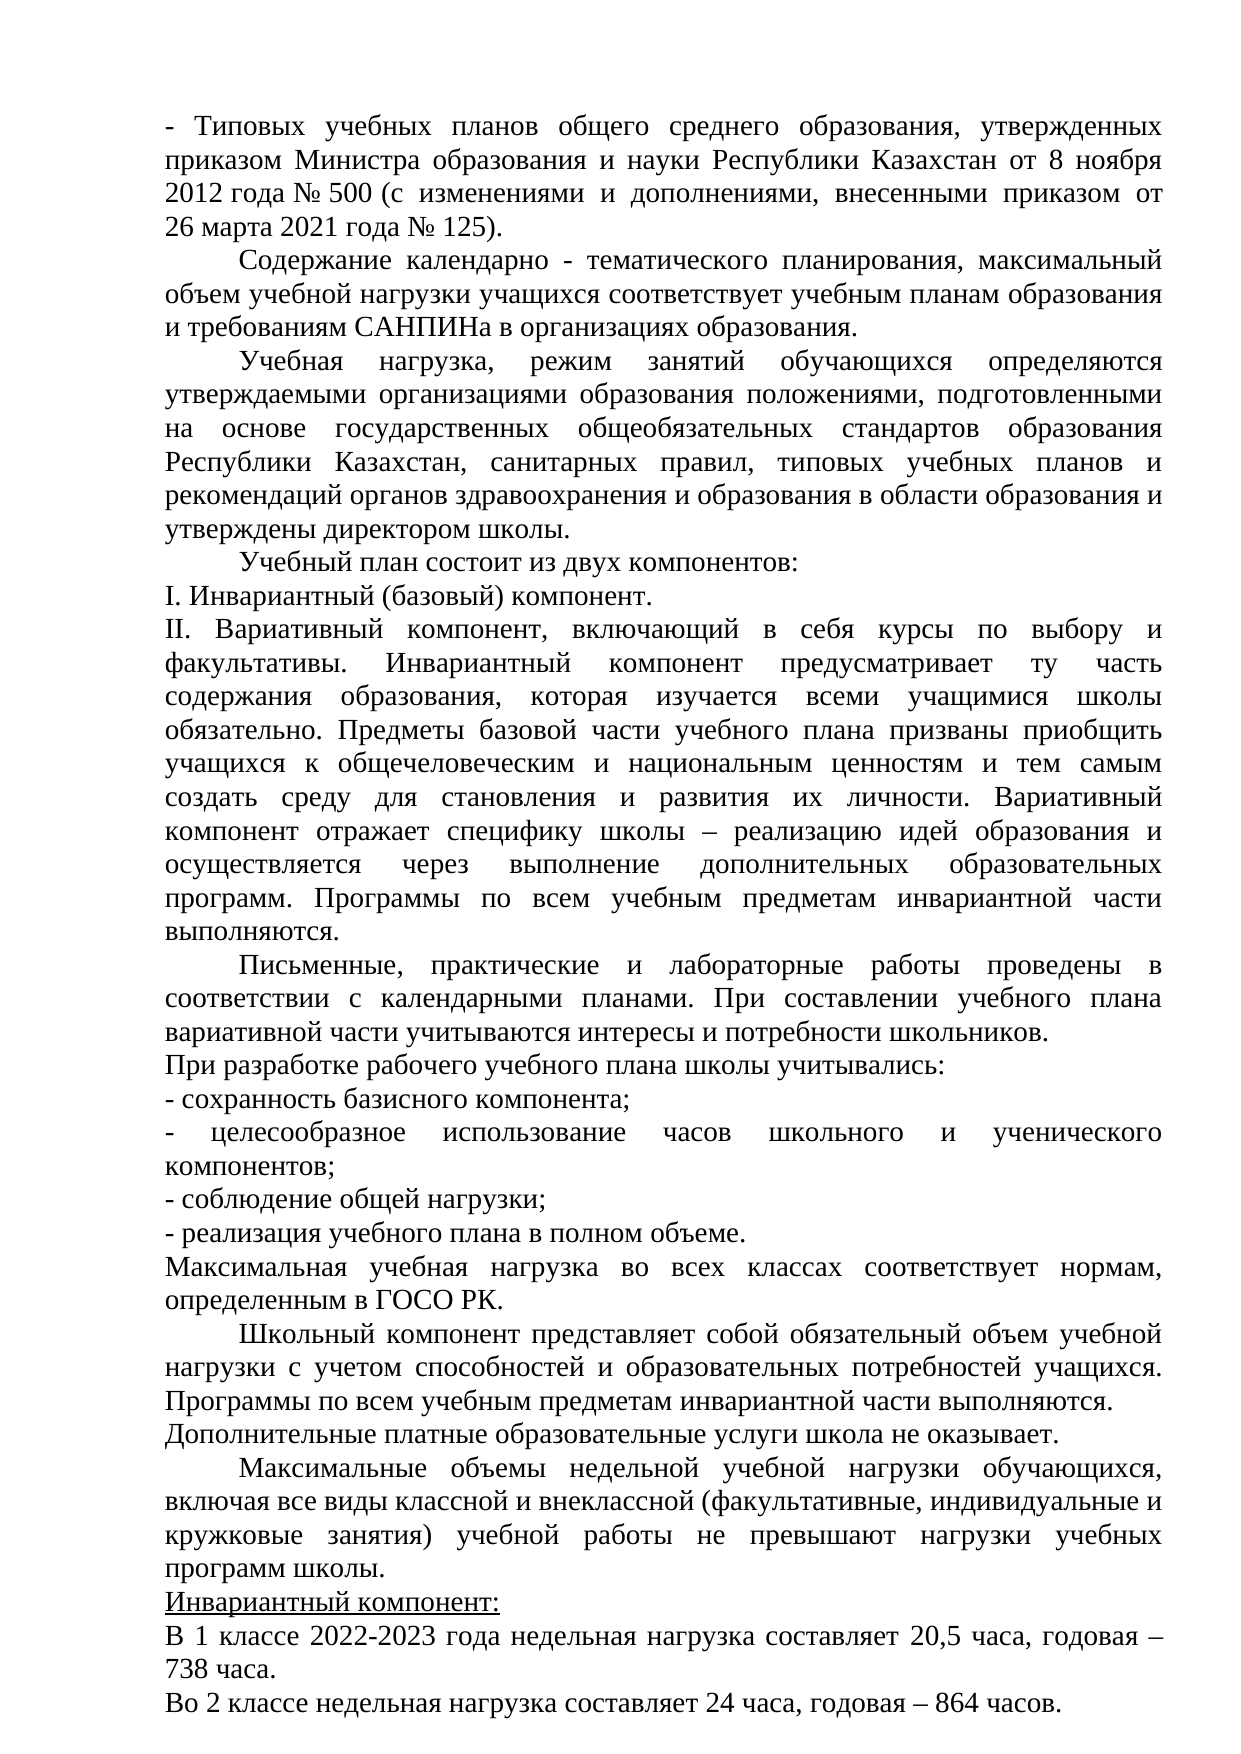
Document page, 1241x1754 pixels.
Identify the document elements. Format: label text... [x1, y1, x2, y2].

text В 1 классе 2022-2023 года недельная нагрузка составляет 20,5 часа, годовая – 738 часа. [164, 1618, 1163, 1685]
text Школьный компонент представляет собой обязательный объем учебной нагрузки с учетом способностей и образовательных потребностей учащихся. Программы по всем учебным предметам инвариантной части выполняются. [164, 1316, 1163, 1416]
text Во 2 классе недельная нагрузка составляет 24 часа, годовая – 864 часов. [164, 1685, 1163, 1718]
text Содержание календарно - тематического планирования, максимальный объем учебной нагрузки учащихся соответствует учебным планам образования и требованиям САНПИНа в организациях образования. [164, 242, 1163, 343]
text Учебная нагрузка, режим занятий обучающихся определяются утверждаемыми организациями образования положениями, подготовленными на основе государственных общеобязательных стандартов образования Республики Казахстан, санитарных правил, типовых учебных планов и рекомендаций органов здравоохранения и образования в области образования и утверждены директором школы. [164, 343, 1163, 544]
text - соблюдение общей нагрузки; [164, 1182, 1163, 1215]
text Письменные, практические и лабораторные работы проведены в соответствии с календарными планами. При составлении учебного плана вариативной части учитываются интересы и потребности школьников. [164, 947, 1163, 1047]
text Дополнительные платные образовательные услуги школа не оказывает. [164, 1416, 1163, 1450]
text - целесообразное использование часов школьного и ученического компонентов; [164, 1114, 1163, 1182]
text Инвариантный компонент: [164, 1584, 1163, 1618]
text - сохранность базисного компонента; [164, 1081, 1163, 1114]
text Максимальная учебная нагрузка во всех классах соответствует нормам, определенным в ГОСО РК. [164, 1249, 1163, 1316]
text - реализация учебного плана в полном объеме. [164, 1215, 1163, 1249]
text I. Инвариантный (базовый) компонент. [164, 578, 1163, 611]
text - Типовых учебных планов общего среднего образования, утвержденных приказом Министра образования и науки Республики Казахстан от 8 ноября 2012 года № 500 (с изменениями и дополнениями, внесенными приказом от 26 марта 2021 года № 125). [164, 108, 1163, 242]
text Максимальные объемы недельной учебной нагрузки обучающихся, включая все виды классной и внеклассной (факультативные, индивидуальные и кружковые занятия) учебной работы не превышают нагрузки учебных программ школы. [164, 1450, 1163, 1584]
text При разработке рабочего учебного плана школы учитывались: [164, 1047, 1163, 1081]
text II. Вариативный компонент, включающий в себя курсы по выбору и факультативы. Инвариантный компонент предусматривает ту часть содержания образования, которая изучается всеми учащимися школы обязательно. Предметы базовой части учебного плана призваны приобщить учащихся к общечеловеческим и национальным ценностям и тем самым создать среду для становления и развития их личности. Вариативный компонент отражает специфику школы – реализацию идей образования и осуществляется через выполнение дополнительных образовательных программ. Программы по всем учебным предметам инвариантной части выполняются. [164, 611, 1163, 947]
text Учебный план состоит из двух компонентов: [164, 544, 1163, 578]
